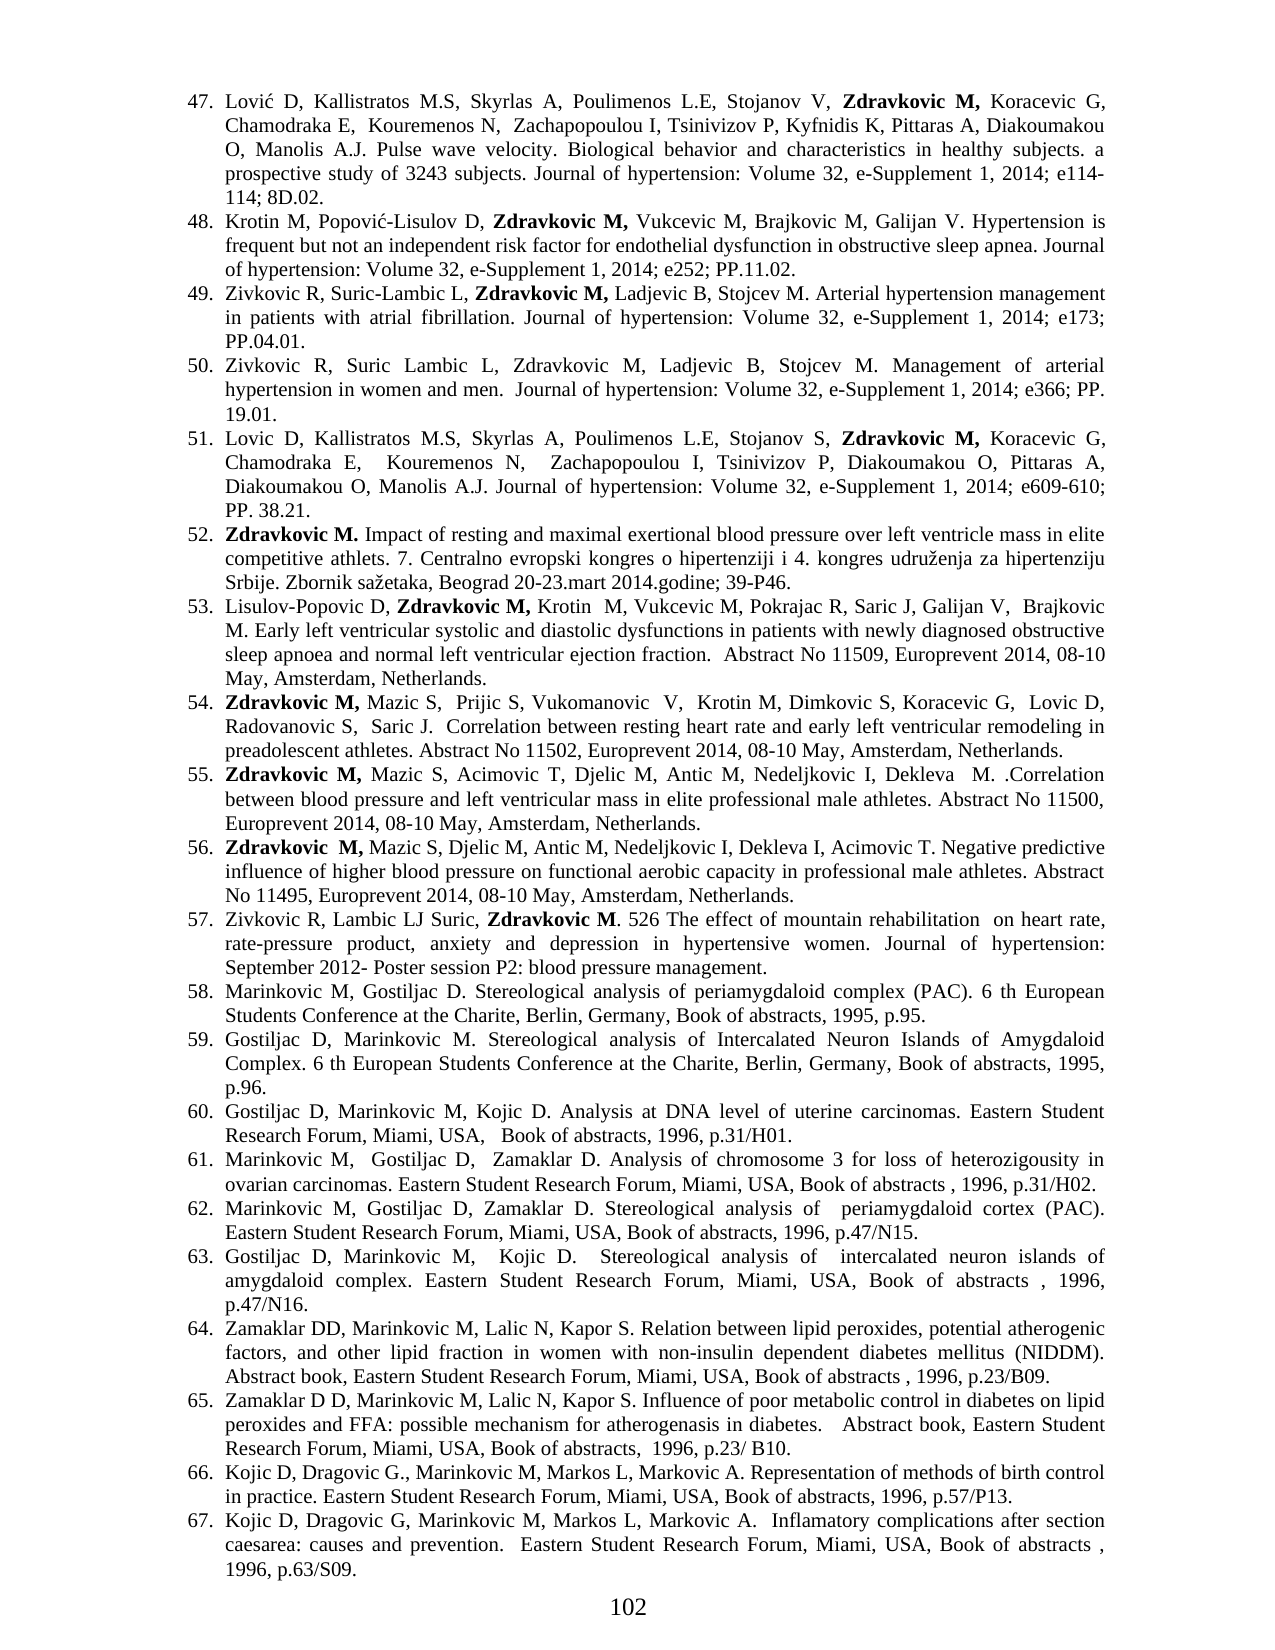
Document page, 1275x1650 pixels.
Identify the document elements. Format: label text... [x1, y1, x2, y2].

list Krotin M, Popović-Lisulov D, Zdravkovic M, Vukcevic M, Brajkovic M, Galijan V. Hypertension is frequent but not an independent risk factor for endothelial dysfunction in obstructive sleep apnea. Journal of hypertension: Volume 32, e-Supplement 1, 2014; e252; PP.11.02. [187, 209, 1106, 281]
list Lisulov-Popovic D, Zdravkovic M, Krotin M, Vukcevic M, Pokrajac R, Saric J, Galijan V, Brajkovic M. Early left ventricular systolic and diastolic dysfunctions in patients with newly diagnosed obstructive sleep apnoea and normal left ventricular ejection fraction. Abstract No 11509, Europrevent 2014, 08-10 May, Amsterdam, Netherlands. [187, 594, 1106, 690]
list Kojic D, Dragovic G, Marinkovic M, Markos L, Markovic A. Inflamatory complications after section caesarea: causes and prevention. Eastern Student Research Forum, Miami, USA, Book of abstracts , 1996, p.63/S09. [187, 1508, 1106, 1581]
list Zdravkovic M, Mazic S, Prijic S, Vukomanovic V, Krotin M, Dimkovic S, Koracevic G, Lovic D, Radovanovic S, Saric J. Correlation between resting heart rate and early left ventricular remodeling in preadolescent athletes. Abstract No 11502, Europrevent 2014, 08-10 May, Amsterdam, Netherlands. [187, 690, 1106, 762]
list Zdravkovic M, Mazic S, Acimovic T, Djelic M, Antic M, Nedeljkovic I, Dekleva M. .Correlation between blood pressure and left ventricular mass in elite professional male athletes. Abstract No 11500, Europrevent 2014, 08-10 May, Amsterdam, Netherlands. [187, 762, 1106, 834]
list Gostiljac D, Marinkovic M, Kojic D. Analysis at DNA level of uterine carcinomas. Eastern Student Research Forum, Miami, USA, Book of abstracts, 1996, p.31/H01. [187, 1099, 1106, 1147]
list Marinkovic M, Gostiljac D, Zamaklar D. Analysis of chromosome 3 for loss of heterozigousity in ovarian carcinomas. Eastern Student Research Forum, Miami, USA, Book of abstracts , 1996, p.31/H02. [187, 1147, 1106, 1196]
list Marinkovic M, Gostiljac D, Zamaklar D. Stereological analysis of periamygdaloid cortex (PAC). Eastern Student Research Forum, Miami, USA, Book of abstracts, 1996, p.47/N15. [187, 1196, 1106, 1244]
list Zamaklar DD, Marinkovic M, Lalic N, Kapor S. Relation between lipid peroxides, potential atherogenic factors, and other lipid fraction in women with non-insulin dependent diabetes mellitus (NIDDM). Abstract book, Eastern Student Research Forum, Miami, USA, Book of abstracts , 1996, p.23/B09. [187, 1316, 1106, 1388]
list Marinkovic M, Gostiljac D. Stereological analysis of periamygdaloid complex (PAC). 6 th European Students Conference at the Charite, Berlin, Germany, Book of abstracts, 1995, p.95. [187, 979, 1106, 1027]
list Zivkovic R, Suric-Lambic L, Zdravkovic M, Ladjevic B, Stojcev M. Arterial hypertension management in patients with atrial fibrillation. Journal of hypertension: Volume 32, e-Supplement 1, 2014; e173; PP.04.01. [187, 281, 1106, 353]
list Zdravkovic M. Impact of resting and maximal exertional blood pressure over left ventricle mass in elite competitive athlets. 7. Centralno evropski kongres o hipertenziji i 4. kongres udruženja za hipertenziju Srbije. Zbornik sažetaka, Beograd 20-23.mart 2014.godine; 39-P46. [187, 522, 1106, 594]
list Zdravkovic M, Mazic S, Djelic M, Antic M, Nedeljkovic I, Dekleva I, Acimovic T. Negative predictive influence of higher blood pressure on functional aerobic capacity in professional male athletes. Abstract No 11495, Europrevent 2014, 08-10 May, Amsterdam, Netherlands. [187, 834, 1106, 907]
list Lović D, Kallistratos M.S, Skyrlas A, Poulimenos L.E, Stojanov V, Zdravkovic M, Koracevic G, Chamodraka E, Kouremenos N, Zachapopoulou I, Tsinivizov P, Kyfnidis K, Pittaras A, Diakoumakou O, Manolis A.J. Pulse wave velocity. Biological behavior and characteristics in healthy subjects. a prospective study of 3243 subjects. Journal of hypertension: Volume 32, e-Supplement 1, 2014; e114-114; 8D.02. [187, 89, 1106, 209]
list Gostiljac D, Marinkovic M. Stereological analysis of Intercalated Neuron Islands of Amygdaloid Complex. 6 th European Students Conference at the Charite, Berlin, Germany, Book of abstracts, 1995, p.96. [187, 1027, 1106, 1099]
list Zivkovic R, Lambic LJ Suric, Zdravkovic M. 526 The effect of mountain rehabilitation on heart rate, rate-pressure product, anxiety and depression in hypertensive women. Journal of hypertension: September 2012- Poster session P2: blood pressure management. [187, 907, 1106, 979]
list Lovic D, Kallistratos M.S, Skyrlas A, Poulimenos L.E, Stojanov S, Zdravkovic M, Koracevic G, Chamodraka E, Kouremenos N, Zachapopoulou I, Tsinivizov P, Diakoumakou O, Pittaras A, Diakoumakou O, Manolis A.J. Journal of hypertension: Volume 32, e-Supplement 1, 2014; e609-610; PP. 38.21. [187, 426, 1106, 522]
list Zivkovic R, Suric Lambic L, Zdravkovic M, Ladjevic B, Stojcev M. Management of arterial hypertension in women and men. Journal of hypertension: Volume 32, e-Supplement 1, 2014; e366; PP. 19.01. [187, 353, 1106, 426]
list Kojic D, Dragovic G., Marinkovic M, Markos L, Markovic A. Representation of methods of birth control in practice. Eastern Student Research Forum, Miami, USA, Book of abstracts, 1996, p.57/P13. [187, 1460, 1106, 1508]
list Zamaklar D D, Marinkovic M, Lalic N, Kapor S. Influence of poor metabolic control in diabetes on lipid peroxides and FFA: possible mechanism for atherogenasis in diabetes. Abstract book, Eastern Student Research Forum, Miami, USA, Book of abstracts, 1996, p.23/ B10. [187, 1388, 1106, 1460]
list Gostiljac D, Marinkovic M, Kojic D. Stereological analysis of intercalated neuron islands of amygdaloid complex. Eastern Student Research Forum, Miami, USA, Book of abstracts , 1996, p.47/N16. [187, 1244, 1106, 1316]
